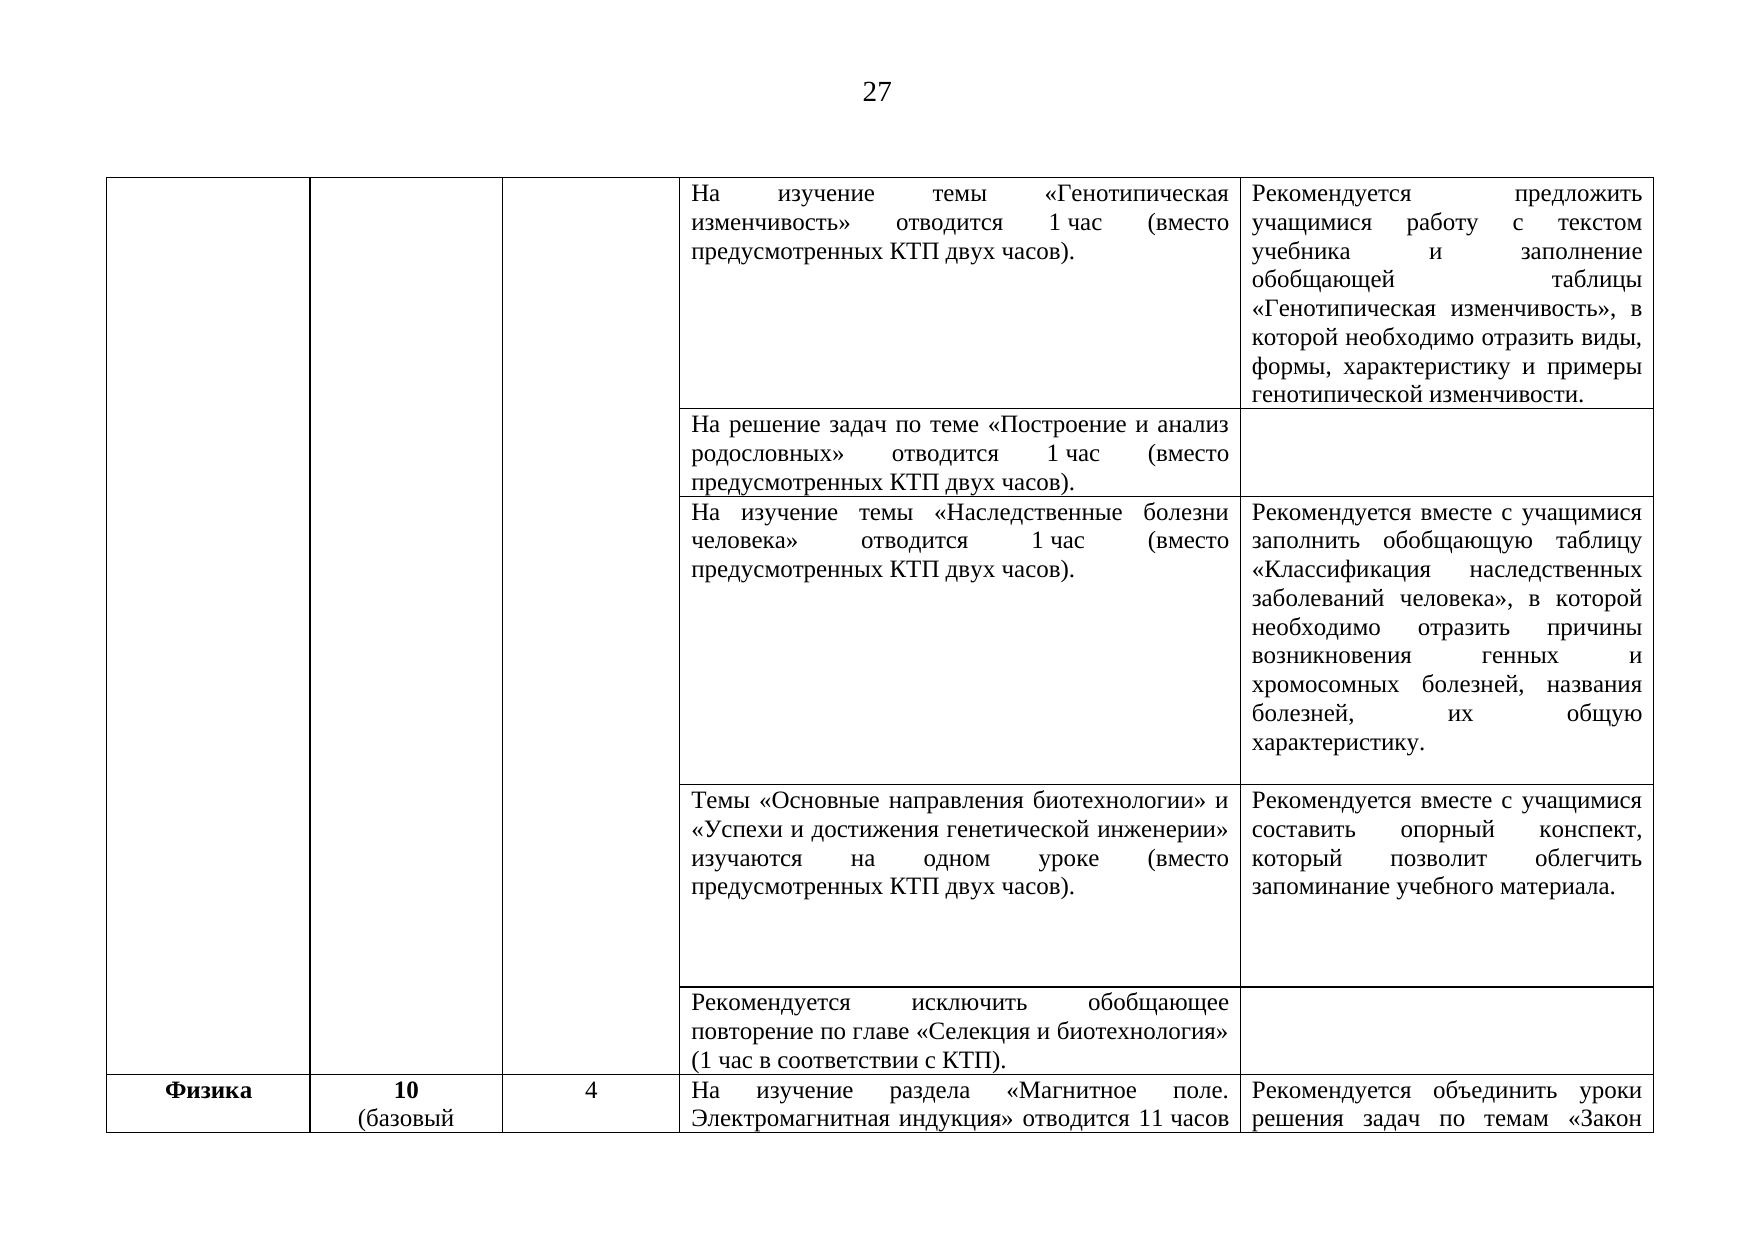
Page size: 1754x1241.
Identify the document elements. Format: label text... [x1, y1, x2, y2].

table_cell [1241, 1075, 1653, 1132]
table_cell На изучение темы «Генотипическая изменчивость» отводится 1 час (вместо предусмотренных КТП двух часов). [680, 178, 1240, 408]
table_cell Рекомендуется предложить учащимися работу с текстом учебника и заполнение обобщающей таблицы «Генотипическая изменчивость», в которой необходимо отразить виды, формы, характеристику и примеры генотипической изменчивости. [1241, 178, 1653, 408]
table_cell На изучение темы «Наследственные болезни человека» отводится 1 час (вместо предусмотренных КТП двух часов). [680, 497, 1240, 784]
table_cell На решение задач по теме «Построение и анализ родословных» отводится 1 час (вместо предусмотренных КТП двух часов). [680, 409, 1240, 496]
table_cell 4 [503, 1075, 679, 1132]
table_cell Рекомендуется вместе с учащимися заполнить обобщающую таблицу «Классификация наследственных заболеваний человека», в которой необходимо отразить причины возникновения генных и хромосомных болезней, названия болезней, их общую характеристику. [1241, 497, 1653, 784]
table_cell [1241, 409, 1653, 496]
table_cell Темы «Основные направления биотехнологии» и «Успехи и достижения генетической инженерии» изучаются на одном уроке (вместо предусмотренных КТП двух часов). [680, 785, 1240, 986]
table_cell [311, 1075, 502, 1132]
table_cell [680, 1075, 1240, 1132]
table_cell Рекомендуется исключить обобщающее повторение по главе «Селекция и биотехнология» (1 час в соответствии с КТП). [680, 988, 1240, 1074]
table_cell Рекомендуется вместе с учащимися составить опорный конспект, который позволит облегчить запоминание учебного материала. [1241, 785, 1653, 986]
table_cell Физика [107, 1075, 309, 1132]
table_cell [1241, 988, 1653, 1074]
